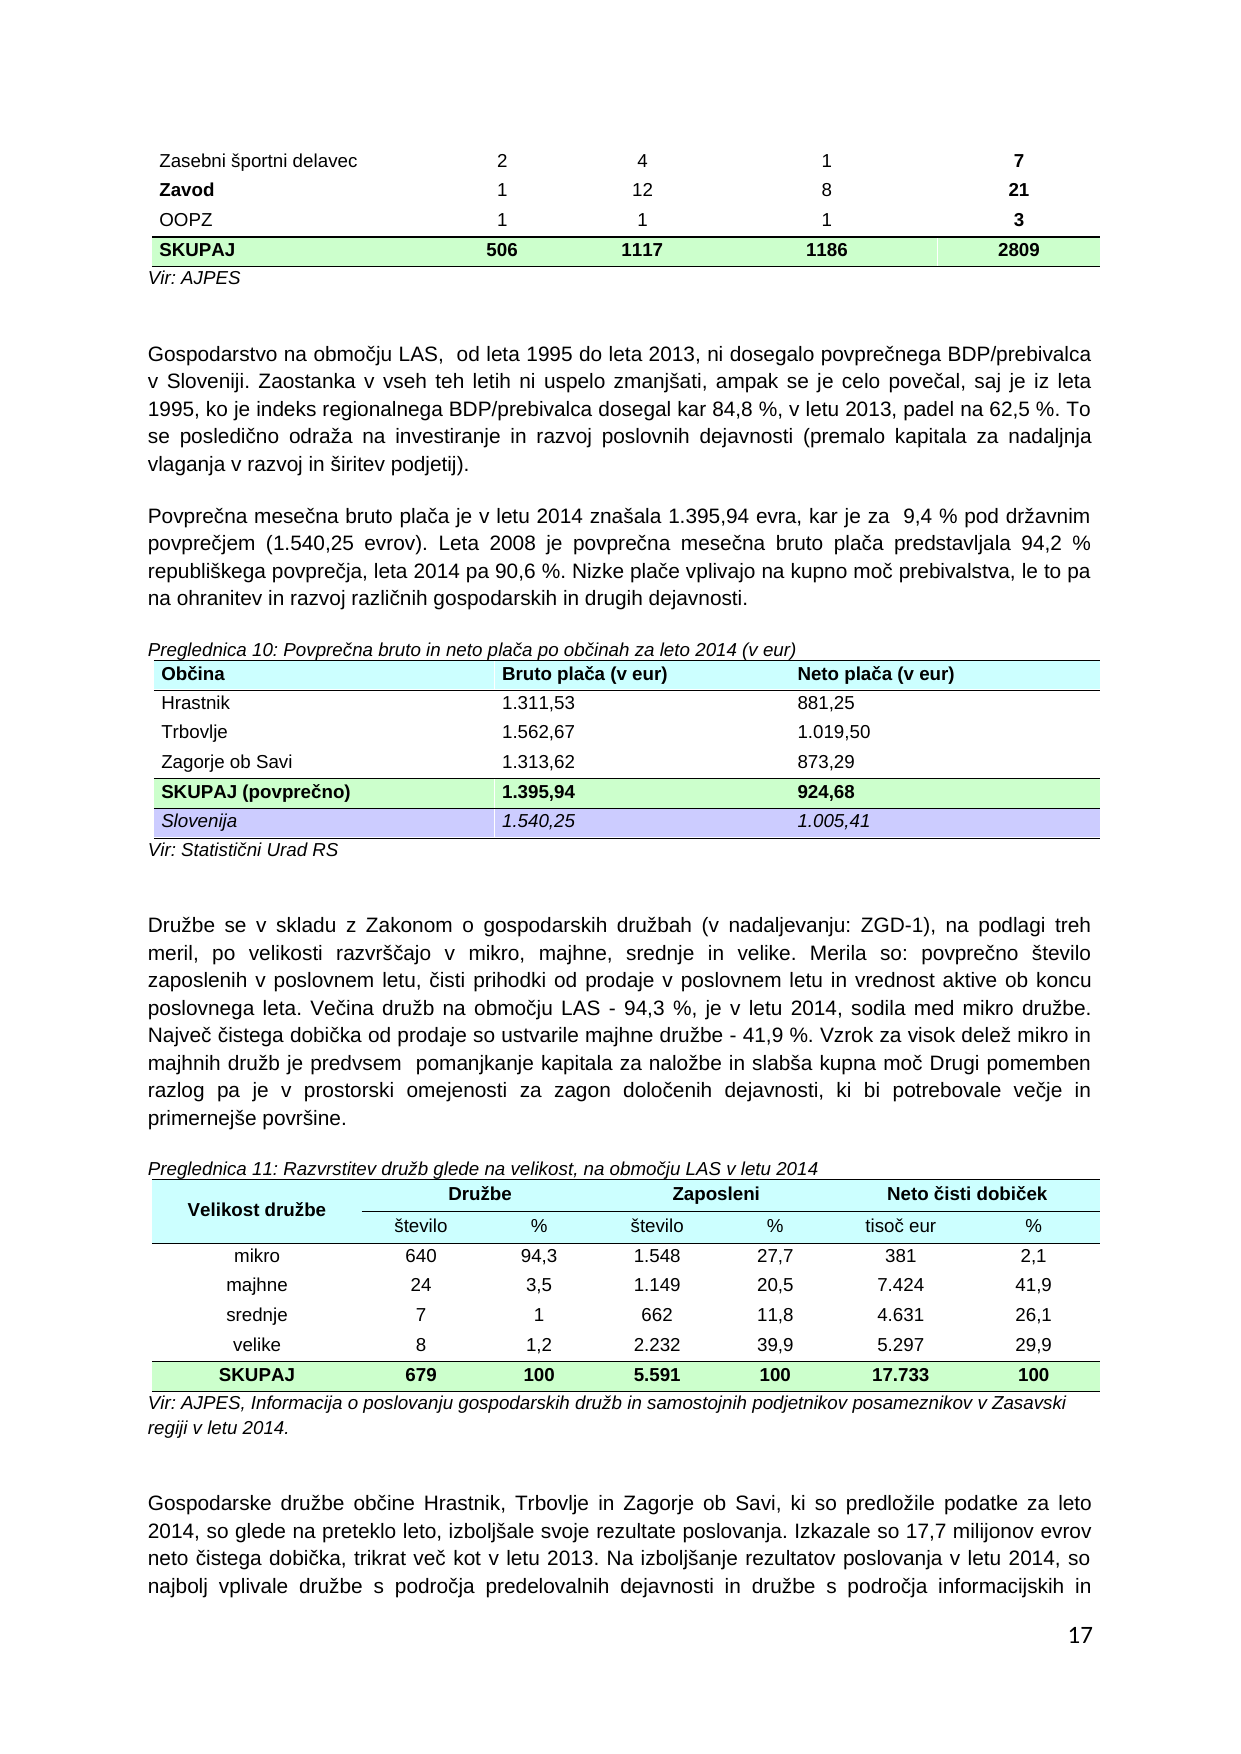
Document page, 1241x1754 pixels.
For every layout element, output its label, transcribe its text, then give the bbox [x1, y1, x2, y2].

table_cell 1 [436, 177, 568, 207]
table_cell 5.591 [598, 1362, 716, 1391]
table_cell Slovenija [154, 809, 494, 837]
table_cell 1.149 [598, 1273, 716, 1302]
table_cell % [480, 1212, 598, 1243]
table_cell 3 [938, 207, 1100, 236]
table_cell 3,5 [480, 1273, 598, 1302]
table_cell 1 [716, 207, 937, 236]
table_cell 1 [436, 207, 568, 236]
table_cell SKUPAJ [152, 1362, 362, 1391]
table_cell 1.548 [598, 1244, 716, 1272]
table_cell 1.313,62 [495, 749, 790, 778]
table_header Zaposleni [598, 1180, 834, 1211]
table_cell % [716, 1212, 834, 1243]
table_cell 4.631 [834, 1302, 967, 1332]
table_cell 1.005,41 [790, 809, 1100, 837]
table_cell 1.562,67 [495, 719, 790, 749]
table_cell 881,25 [790, 691, 1100, 719]
table_cell 1.019,50 [790, 719, 1100, 749]
text Gospodarstvo na območju LAS, od leta 1995 do leta 2013, ni dosegalo povprečnega BDP/prebivalca v Sloveniji. Zaostanka v vseh teh letih ni uspelo zmanjšati, ampak se je celo povečal, saj je iz leta 1995, ko je indeks regionalnega BDP/prebivalca dosegal kar 84,8 %, v letu 2013, padel na 62,5 %. To se posledično odraža na investiranje in razvoj poslovnih dejavnosti (premalo kapitala za nadaljnja vlaganja v razvoj in širitev podjetij). [148, 341, 1093, 475]
table_cell 2 [436, 148, 568, 177]
table_cell 1,2 [480, 1332, 598, 1361]
table_cell 12 [568, 177, 716, 207]
table_cell 8 [716, 177, 937, 207]
table_cell 679 [362, 1362, 480, 1391]
table_cell 1 [568, 207, 716, 236]
table_cell SKUPAJ [152, 238, 436, 266]
table_cell 17.733 [834, 1362, 967, 1391]
table_cell 4 [568, 148, 716, 177]
table_cell 94,3 [480, 1244, 598, 1272]
table_cell srednje [152, 1302, 362, 1332]
table_cell Zasebni športni delavec [152, 148, 436, 177]
table_cell 924,68 [790, 779, 1100, 808]
table_cell 1.311,53 [495, 691, 790, 719]
table_cell 100 [480, 1362, 598, 1391]
table_cell majhne [152, 1273, 362, 1302]
table_cell SKUPAJ (povprečno) [154, 779, 494, 808]
table_cell velike [152, 1332, 362, 1361]
table_cell 7 [938, 148, 1100, 177]
table_cell 2.232 [598, 1332, 716, 1361]
table_cell 1.395,94 [495, 779, 790, 808]
table_cell 11,8 [716, 1302, 834, 1332]
text Vir: AJPES [148, 267, 1093, 288]
table_cell % [967, 1212, 1100, 1243]
text Vir: AJPES, Informacija o poslovanju gospodarskih družb in samostojnih podjetnikov posameznikov v Zasavski regiji v letu 2014. [148, 1392, 1093, 1438]
table_cell 41,9 [967, 1273, 1100, 1302]
table_cell 7 [362, 1302, 480, 1332]
table_cell 20,5 [716, 1273, 834, 1302]
table_cell 1.540,25 [495, 809, 790, 837]
table_cell 662 [598, 1302, 716, 1332]
table_cell 1117 [568, 238, 716, 266]
table_cell število [362, 1212, 480, 1243]
table_cell 7.424 [834, 1273, 967, 1302]
text Preglednica 10: Povprečna bruto in neto plača po občinah za leto 2014 (v eur) [148, 638, 1093, 660]
table_cell 381 [834, 1244, 967, 1272]
table_header Občina [154, 661, 494, 689]
table_cell 8 [362, 1332, 480, 1361]
table_cell 1 [480, 1302, 598, 1332]
table_cell Zavod [152, 177, 436, 207]
table_cell Zagorje ob Savi [154, 749, 494, 778]
table_cell 640 [362, 1244, 480, 1272]
table_cell Trbovlje [154, 719, 494, 749]
table_cell 2,1 [967, 1244, 1100, 1272]
table_cell 100 [967, 1362, 1100, 1391]
table_cell tisoč eur [834, 1212, 967, 1243]
table_header Neto plača (v eur) [790, 661, 1100, 689]
table_header Družbe [362, 1180, 598, 1211]
table_header Bruto plača (v eur) [495, 661, 790, 689]
text Povprečna mesečna bruto plača je v letu 2014 znašala 1.395,94 evra, kar je za 9,4 % pod državnim povprečjem (1.540,25 evrov). Leta 2008 je povprečna mesečna bruto plača predstavljala 94,2 % republiškega povprečja, leta 2014 pa 90,6 %. Nizke plače vplivajo na kupno moč prebivalstva, le to pa na ohranitev in razvoj različnih gospodarskih in drugih dejavnosti. [148, 504, 1093, 610]
table_cell 39,9 [716, 1332, 834, 1361]
table_cell število [598, 1212, 716, 1243]
table_cell 21 [938, 177, 1100, 207]
table_cell 5.297 [834, 1332, 967, 1361]
table_cell 24 [362, 1273, 480, 1302]
table_header Velikost družbe [152, 1180, 362, 1243]
table_cell 506 [436, 238, 568, 266]
table_cell 26,1 [967, 1302, 1100, 1332]
table_cell 100 [716, 1362, 834, 1391]
table_cell 27,7 [716, 1244, 834, 1272]
text Družbe se v skladu z Zakonom o gospodarskih družbah (v nadaljevanju: ZGD-1), na podlagi treh meril, po velikosti razvrščajo v mikro, majhne, srednje in velike. Merila so: povprečno število zaposlenih v poslovnem letu, čisti prihodki od prodaje v poslovnem letu in vrednost aktive ob koncu poslovnega leta. Večina družb na območju LAS - 94,3 %, je v letu 2014, sodila med mikro družbe. Največ čistega dobička od prodaje so ustvarile majhne družbe - 41,9 %. Vzrok za visok delež mikro in majhnih družb je predvsem pomanjkanje kapitala za naložbe in slabša kupna moč Drugi pomemben razlog pa je v prostorski omejenosti za zagon določenih dejavnosti, ki bi potrebovale večje in primernejše površine. [148, 913, 1093, 1129]
table_cell mikro [152, 1244, 362, 1272]
table_cell 2809 [938, 238, 1100, 266]
table_cell 873,29 [790, 749, 1100, 778]
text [148, 1491, 1093, 1597]
table_cell OOPZ [152, 207, 436, 236]
table_cell 1186 [716, 238, 937, 266]
table_cell 1 [716, 148, 937, 177]
table_cell 29,9 [967, 1332, 1100, 1361]
text Vir: Statistični Urad RS [148, 838, 1093, 860]
table_cell Hrastnik [154, 691, 494, 719]
table_header Neto čisti dobiček [834, 1180, 1100, 1211]
text Preglednica 11: Razvrstitev družb glede na velikost, na območju LAS v letu 2014 [148, 1158, 1093, 1179]
